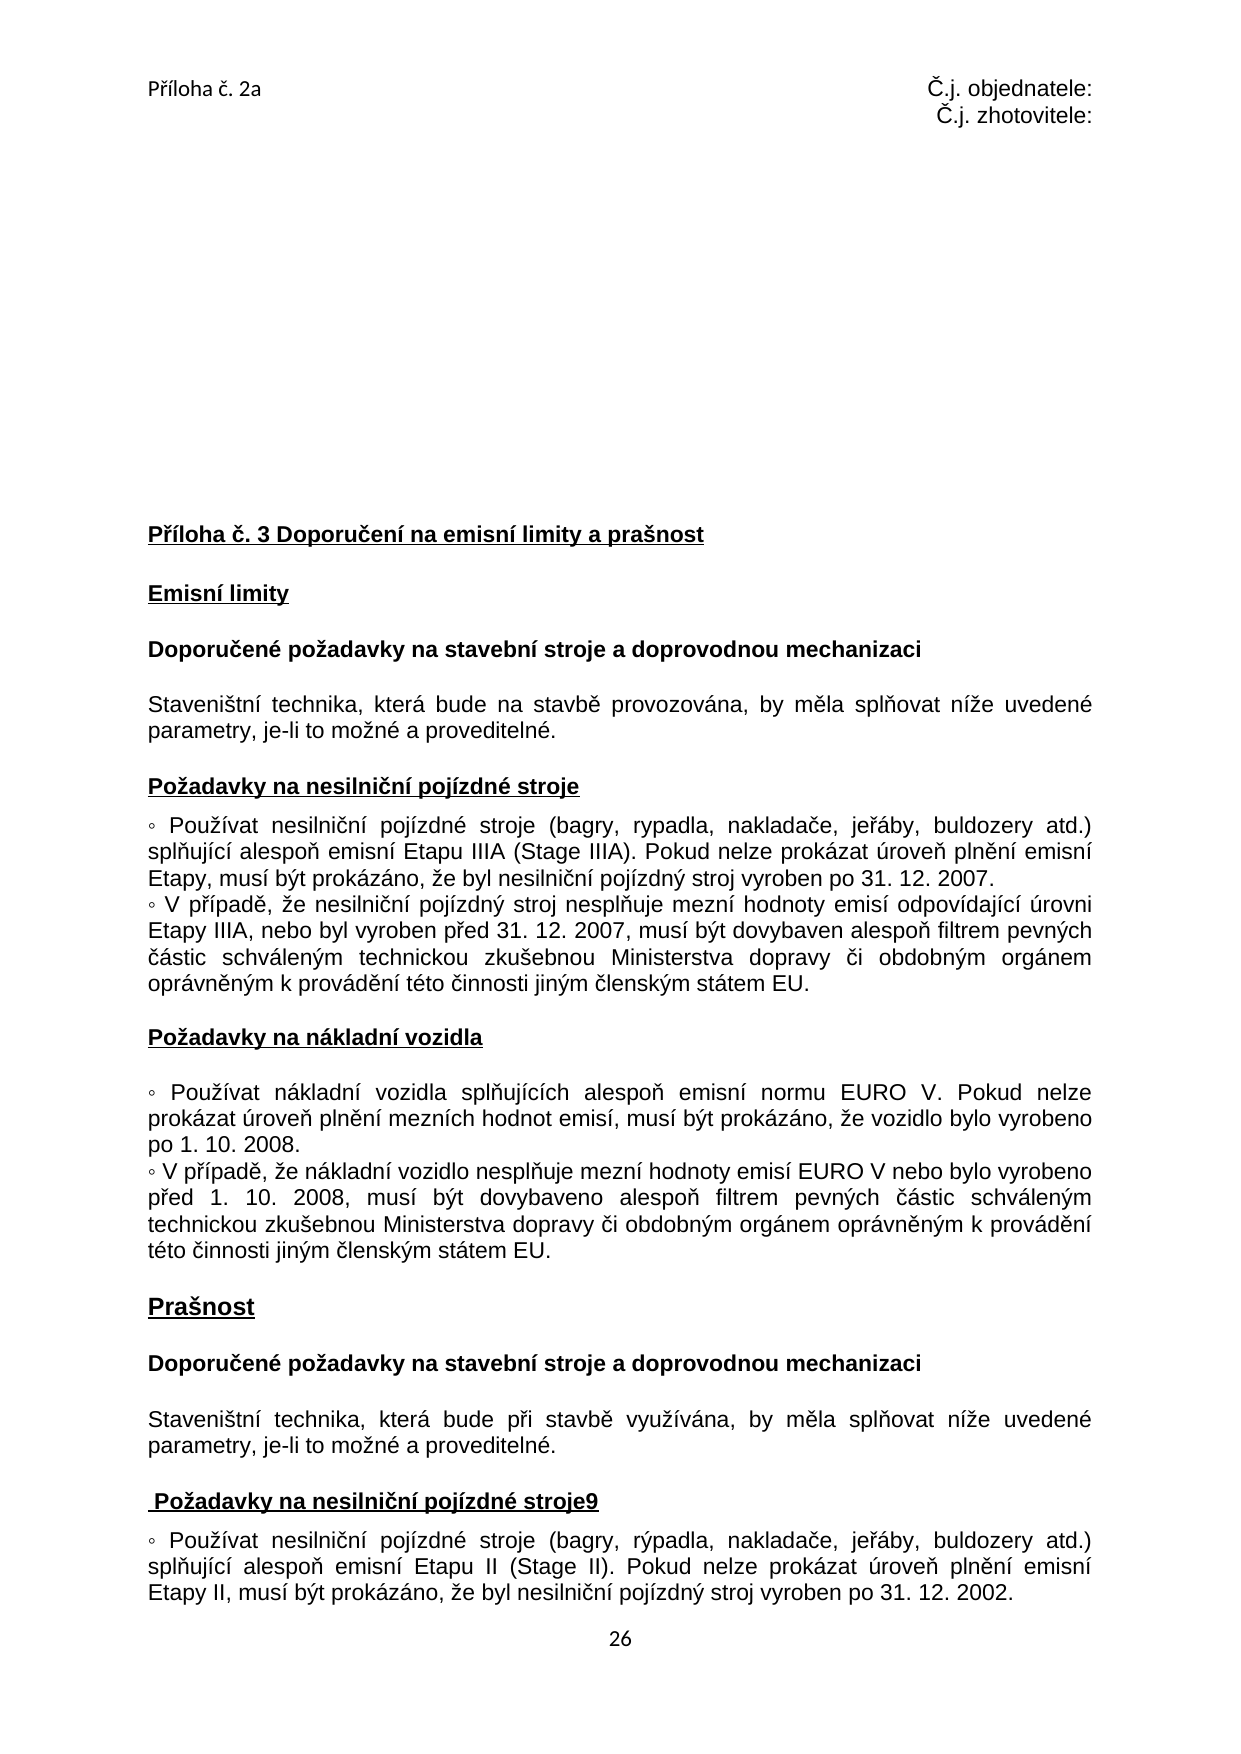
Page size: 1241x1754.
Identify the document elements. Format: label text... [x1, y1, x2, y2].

text Příloha č. 3 Doporučení na emisní limity a prašnost [148, 521, 1093, 547]
text Staveništní technika, která bude při stavbě využívána, by měla splňovat níže uvedené parametry, je-li to možné a proveditelné. [148, 1406, 1093, 1458]
text Požadavky na nákladní vozidla [148, 1024, 1093, 1051]
text Požadavky na nesilniční pojízdné stroje9 [148, 1488, 1093, 1514]
text ◦ V případě, že nákladní vozidlo nesplňuje mezní hodnoty emisí EURO V nebo bylo vyrobeno před 1. 10. 2008, musí být dovybaveno alespoň filtrem pevných částic schváleným technickou zkušebnou Ministerstva dopravy či obdobným orgánem oprávněným k provádění této činnosti jiným členským státem EU. [148, 1158, 1093, 1263]
text ◦ Používat nesilniční pojízdné stroje (bagry, rypadla, nakladače, jeřáby, buldozery atd.) splňující alespoň emisní Etapu IIIA (Stage IIIA). Pokud nelze prokázat úroveň plnění emisní Etapy, musí být prokázáno, že byl nesilniční pojízdný stroj vyroben po 31. 12. 2007. [148, 812, 1093, 891]
text ◦ Používat nákladní vozidla splňujících alespoň emisní normu EURO V. Pokud nelze prokázat úroveň plnění mezních hodnot emisí, musí být prokázáno, že vozidlo bylo vyrobeno po 1. 10. 2008. [148, 1079, 1093, 1158]
text Staveništní technika, která bude na stavbě provozována, by měla splňovat níže uvedené parametry, je-li to možné a proveditelné. [148, 691, 1093, 744]
text Emisní limity [148, 580, 1093, 606]
text Prašnost [148, 1292, 1093, 1321]
text Požadavky na nesilniční pojízdné stroje [148, 773, 1093, 799]
text ◦ V případě, že nesilniční pojízdný stroj nesplňuje mezní hodnoty emisí odpovídající úrovni Etapy IIIA, nebo byl vyroben před 31. 12. 2007, musí být dovybaven alespoň filtrem pevných částic schváleným technickou zkušebnou Ministerstva dopravy či obdobným orgánem oprávněným k provádění této činnosti jiným členským státem EU. [148, 891, 1093, 996]
text Doporučené požadavky na stavební stroje a doprovodnou mechanizaci [148, 636, 1093, 662]
text ◦ Používat nesilniční pojízdné stroje (bagry, rýpadla, nakladače, jeřáby, buldozery atd.) splňující alespoň emisní Etapu II (Stage II). Pokud nelze prokázat úroveň plnění emisní Etapy II, musí být prokázáno, že byl nesilniční pojízdný stroj vyroben po 31. 12. 2002. [148, 1527, 1093, 1606]
text Doporučené požadavky na stavební stroje a doprovodnou mechanizaci [148, 1350, 1093, 1377]
